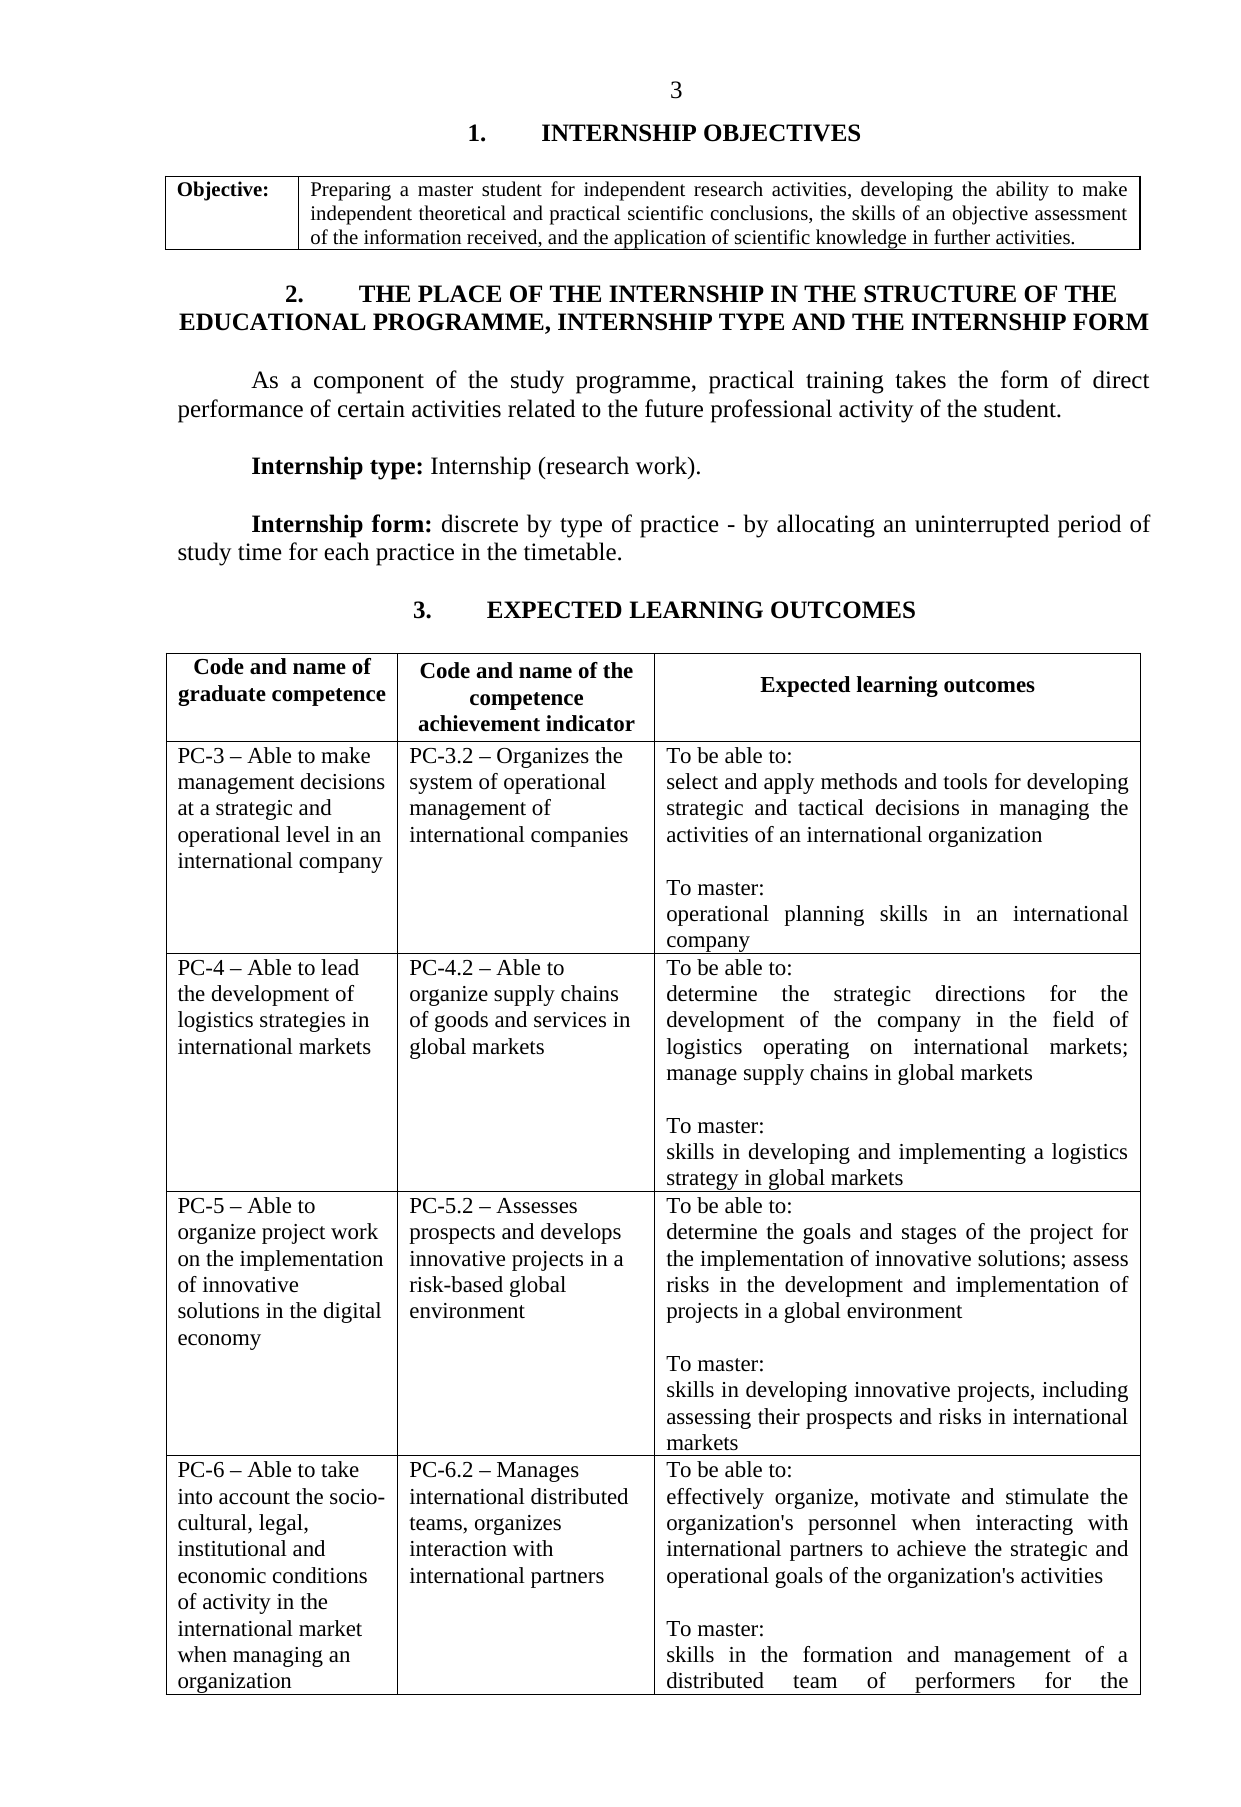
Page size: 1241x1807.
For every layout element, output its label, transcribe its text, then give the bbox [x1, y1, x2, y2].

text Internship form: discrete by type of practice - by allocating an uninterrupted period of study time for each practice in the timetable. [177, 509, 1152, 566]
text As a component of the study programme, practical training takes the form of direct performance of certain activities related to the future professional activity of the student. [177, 365, 1152, 422]
table_cell PC-4 – Able to lead the development of logistics strategies in international markets [167, 954, 397, 1191]
table_header Code and name of the competence achievement indicator [398, 654, 654, 741]
table_header Expected learning outcomes [655, 654, 1140, 741]
list INTERNSHIP OBJECTIVES [177, 118, 1152, 147]
list THE PLACE OF THE INTERNSHIP IN THE STRUCTURE OF THE EDUCATIONAL PROGRAMME, INTERNSHIP TYPE AND THE INTERNSHIP FORM [177, 279, 1152, 336]
table_cell To be able to: select and apply methods and tools for developing strategic and tactical decisions in managing the activities of an international organization To master: operational planning skills in an international company [655, 742, 1140, 953]
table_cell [655, 1456, 1140, 1694]
table_cell PC-4.2 – Able to organize supply chains of goods and services in global markets [398, 954, 654, 1191]
table_cell PC-5 – Able to organize project work on the implementation of innovative solutions in the digital economy [167, 1192, 397, 1455]
table_header Preparing a master student for independent research activities, developing the ability to make independent theoretical and practical scientific conclusions, the skills of an objective assessment of the information received, and the application of scientific knowledge in further activities. [299, 177, 1139, 249]
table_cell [398, 1456, 654, 1694]
table_cell To be able to: determine the goals and stages of the project for the implementation of innovative solutions; assess risks in the development and implementation of projects in a global environment To master: skills in developing innovative projects, including assessing their prospects and risks in international markets [655, 1192, 1140, 1455]
table_cell To be able to: determine the strategic directions for the development of the company in the field of logistics operating on international markets; manage supply chains in global markets To master: skills in developing and implementing a logistics strategy in global markets [655, 954, 1140, 1191]
table_header Objective: [166, 177, 298, 249]
table_header Code and name of graduate competence [167, 654, 397, 741]
table_cell PC-3 – Able to make management decisions at a strategic and operational level in an international company [167, 742, 397, 953]
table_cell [167, 1456, 397, 1694]
table_cell PC-3.2 – Organizes the system of operational management of international companies [398, 742, 654, 953]
table_cell PC-5.2 – Assesses prospects and develops innovative projects in a risk-based global environment [398, 1192, 654, 1455]
list EXPECTED LEARNING OUTCOMES [177, 595, 1152, 624]
text Internship type: Internship (research work). [177, 451, 1152, 480]
